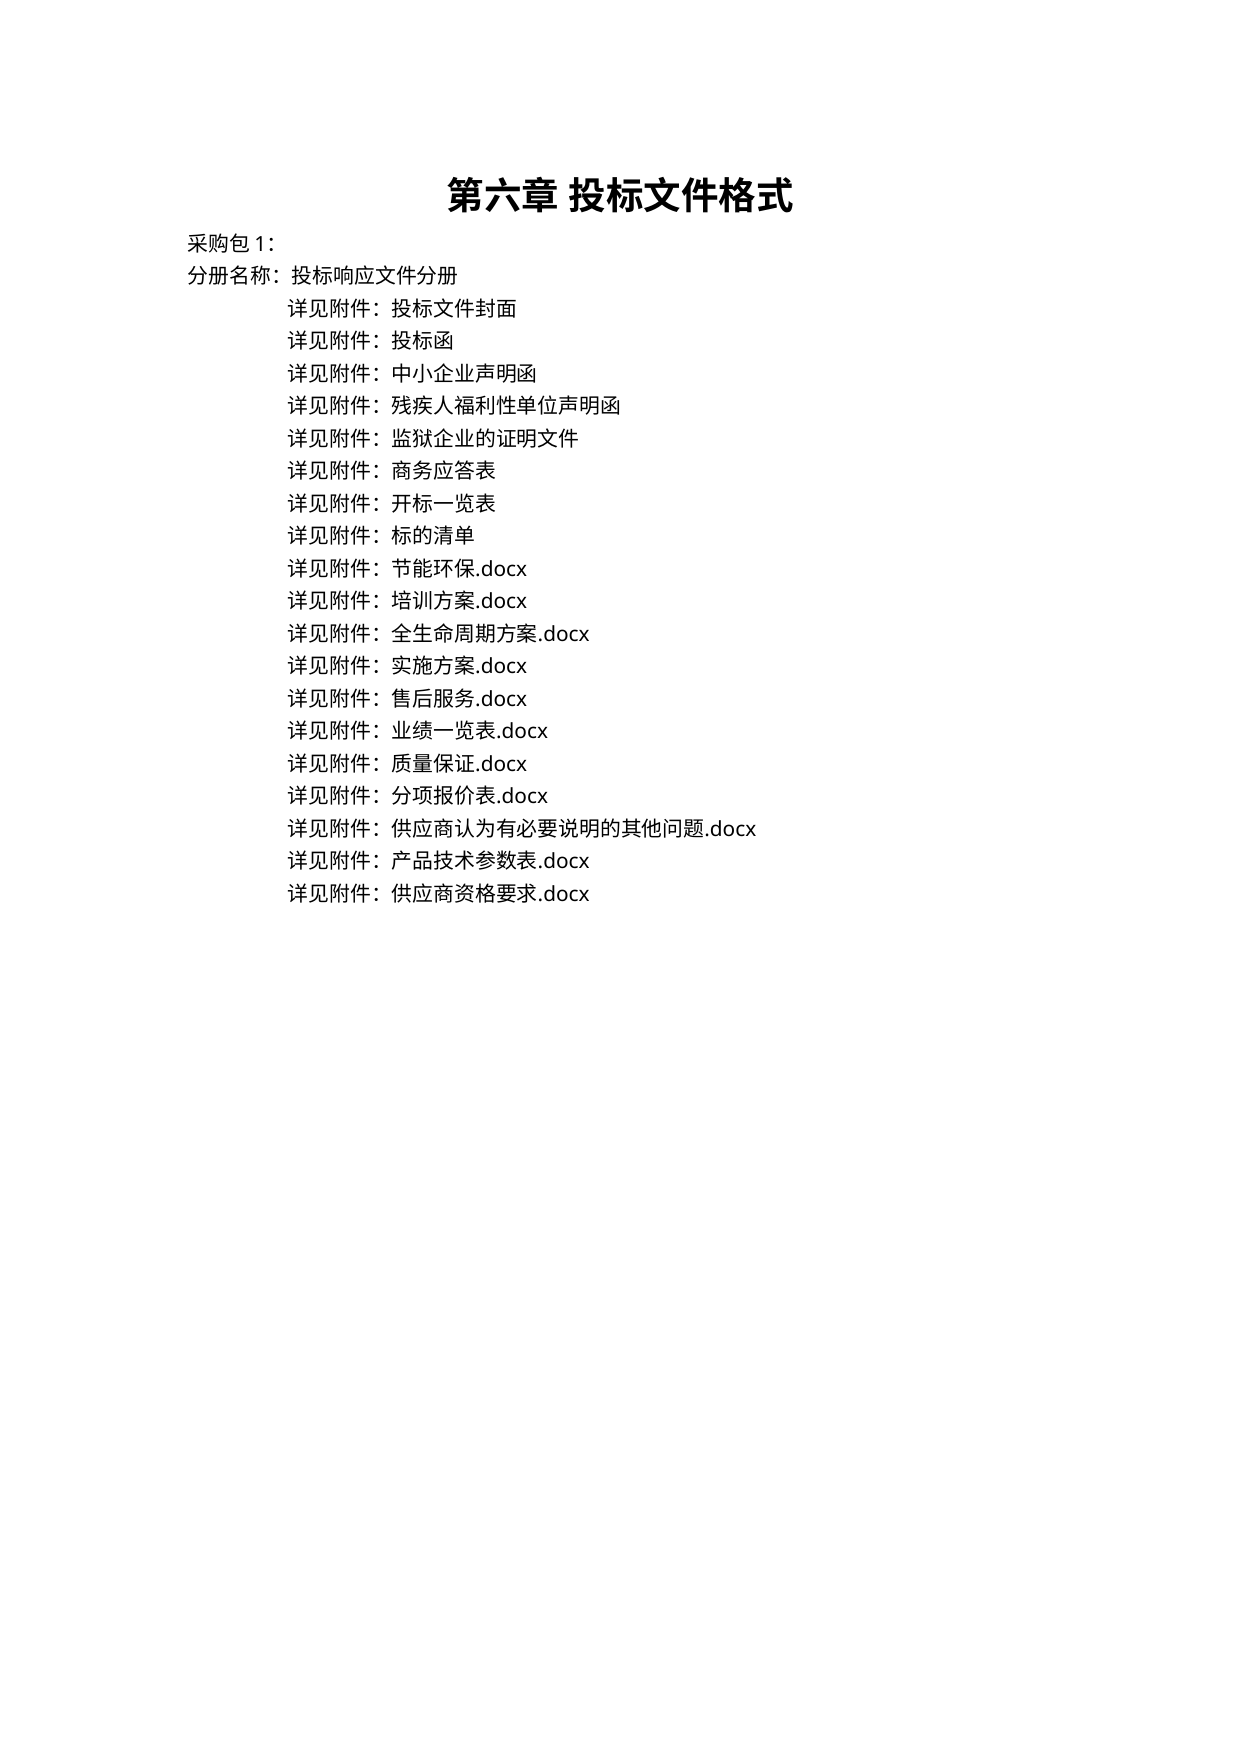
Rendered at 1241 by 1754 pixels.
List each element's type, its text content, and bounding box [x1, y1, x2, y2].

text 详见附件：供应商资格要求.docx [187, 877, 1053, 909]
text 详见附件：培训方案.docx [187, 584, 1053, 617]
text 详见附件：售后服务.docx [187, 682, 1053, 714]
text 详见附件：残疾人福利性单位声明函 [187, 389, 1053, 422]
text 第六章 投标文件格式 [187, 162, 1053, 227]
text 详见附件：标的清单 [187, 519, 1053, 552]
text 详见附件：节能环保.docx [187, 552, 1053, 584]
text 详见附件：供应商认为有必要说明的其他问题.docx [187, 812, 1053, 844]
text 采购包1： [187, 227, 1053, 259]
text 详见附件：商务应答表 [187, 454, 1053, 487]
text 详见附件：实施方案.docx [187, 649, 1053, 682]
text 详见附件：开标一览表 [187, 487, 1053, 519]
text 详见附件：质量保证.docx [187, 747, 1053, 779]
text 详见附件：业绩一览表.docx [187, 714, 1053, 747]
text 详见附件：全生命周期方案.docx [187, 617, 1053, 649]
text 详见附件：分项报价表.docx [187, 779, 1053, 812]
text 详见附件：投标文件封面 [187, 292, 1053, 324]
text 详见附件：投标函 [187, 324, 1053, 357]
text 详见附件：中小企业声明函 [187, 357, 1053, 389]
text 详见附件：监狱企业的证明文件 [187, 422, 1053, 454]
text 分册名称：投标响应文件分册 [187, 259, 1053, 292]
text 详见附件：产品技术参数表.docx [187, 844, 1053, 877]
